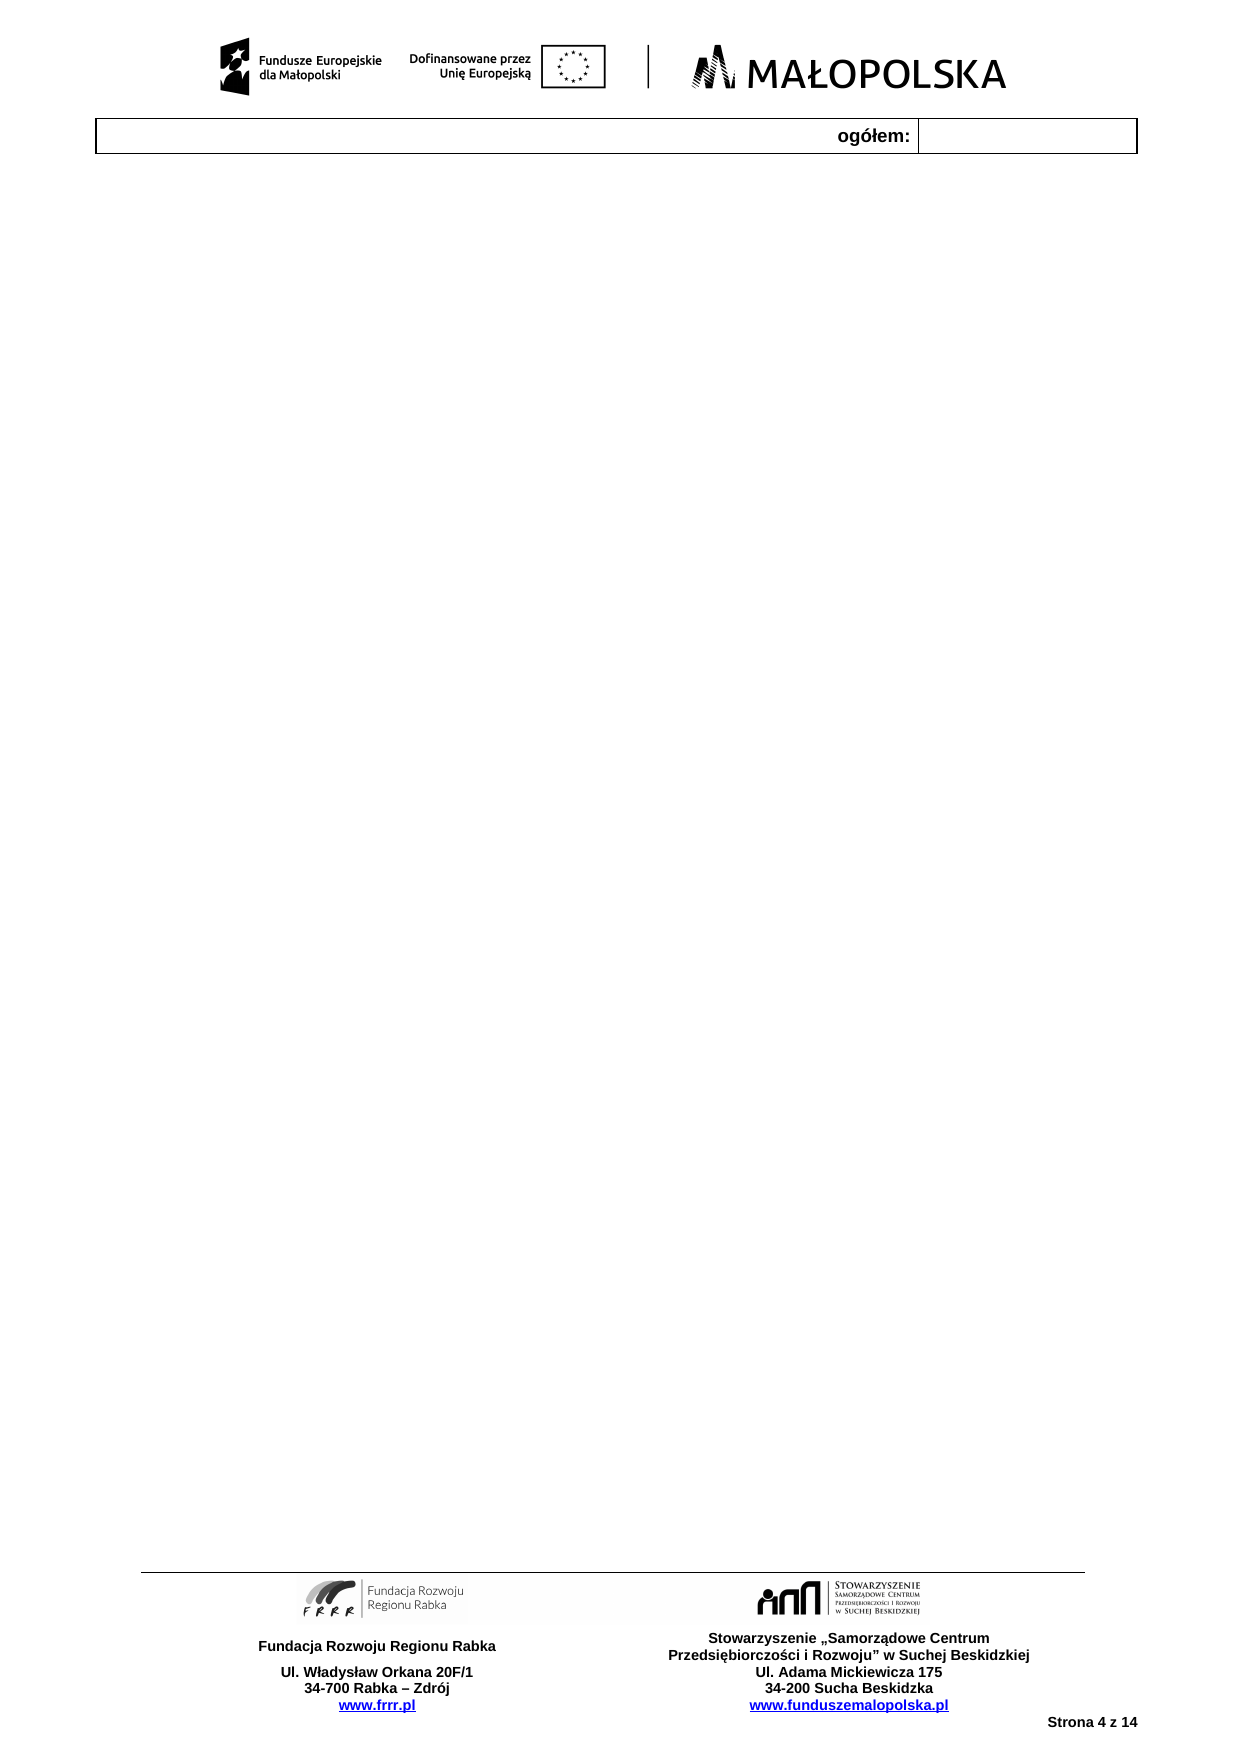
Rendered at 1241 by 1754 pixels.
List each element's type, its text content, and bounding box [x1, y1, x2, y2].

picture [296, 1573, 930, 1625]
table_cell ogółem: [97, 119, 918, 153]
picture [207, 23, 1019, 110]
table_cell [919, 119, 1136, 153]
